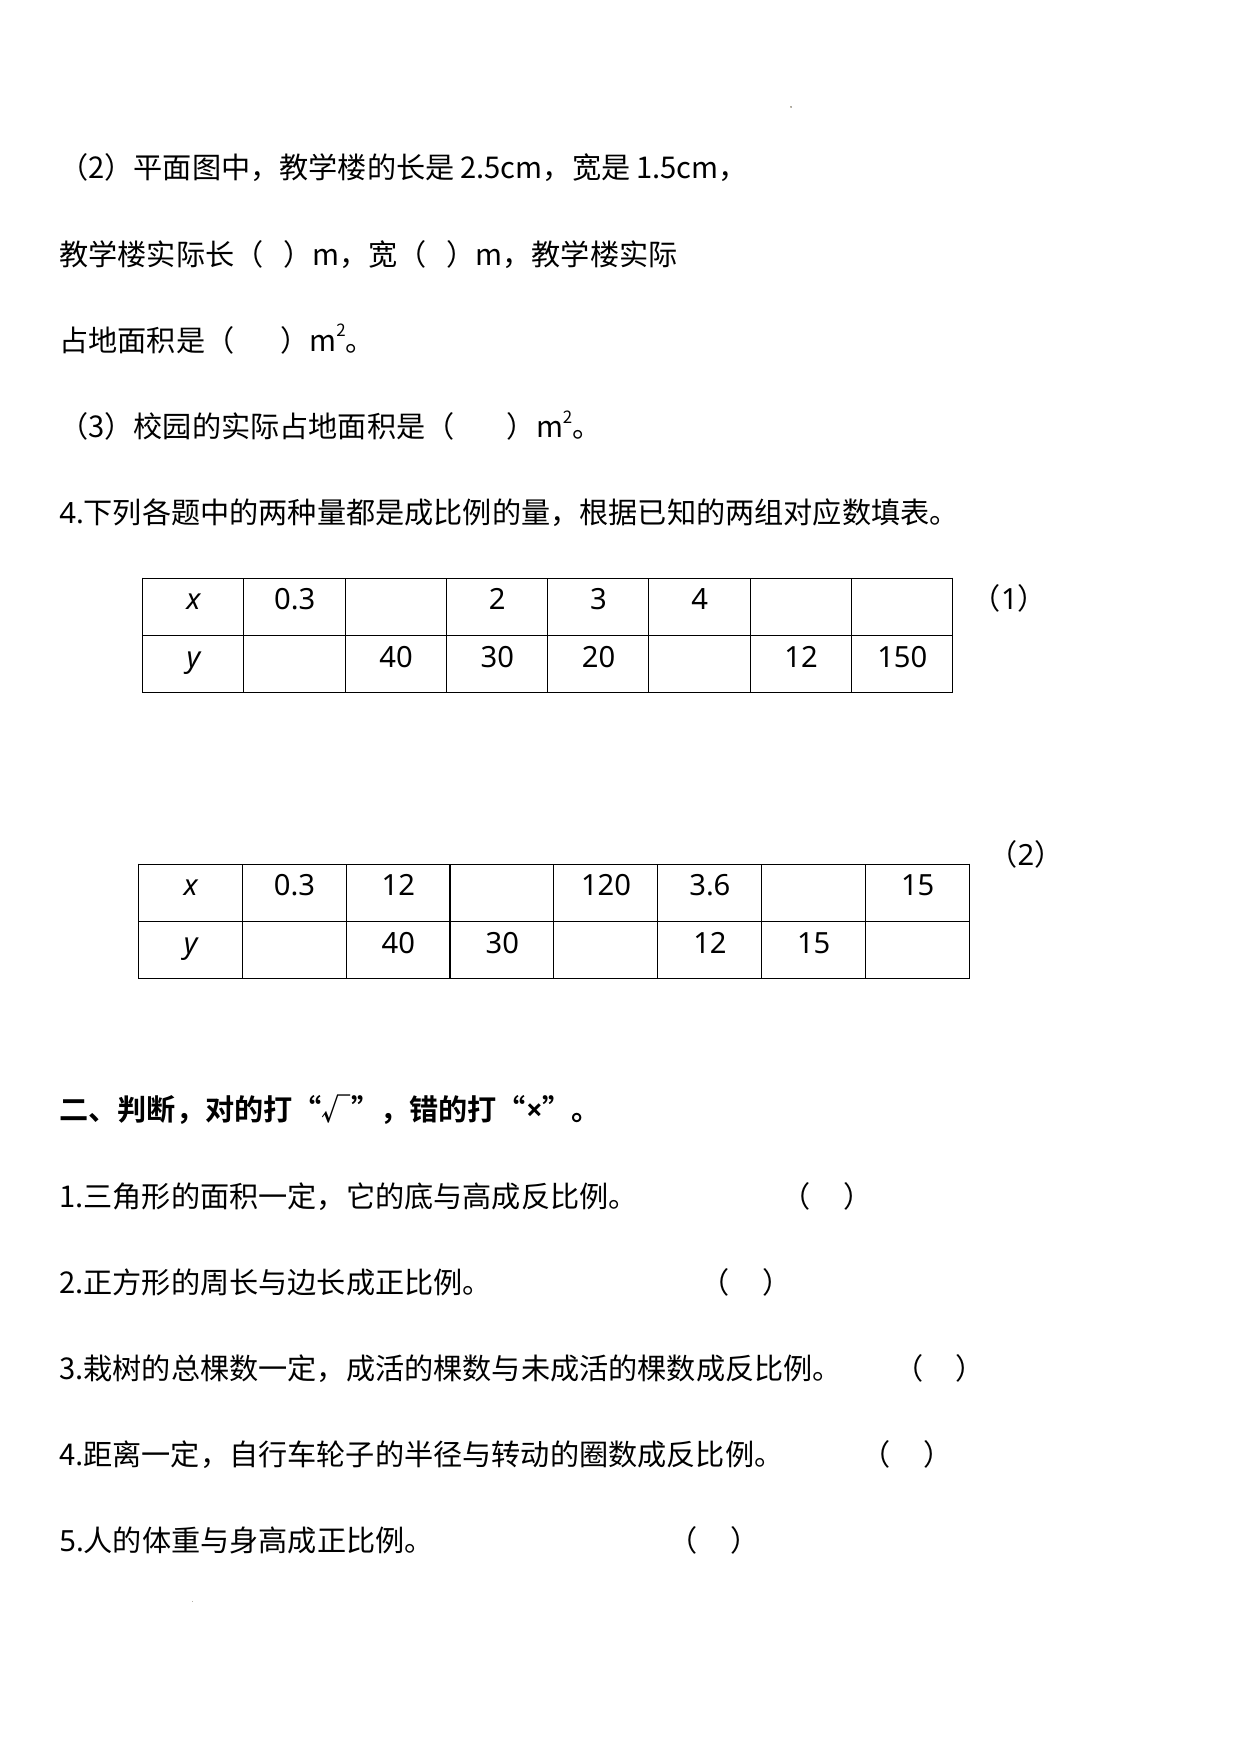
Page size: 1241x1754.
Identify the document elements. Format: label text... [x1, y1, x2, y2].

table_header 12 [347, 865, 449, 921]
table_header x [143, 579, 243, 635]
table_header 4 [649, 579, 750, 635]
text 4.距离一定，自行车轮子的半径与转动的圈数成反比例。 （ ） [59, 1420, 1181, 1485]
text 1.三角形的面积一定，它的底与高成反比例。 （ ） [59, 1162, 1181, 1227]
text 2.正方形的周长与边长成正比例。 （ ） [59, 1248, 1181, 1313]
table_cell [866, 922, 969, 978]
text 3.栽树的总棵数一定，成活的棵数与未成活的棵数成反比例。 （ ） [59, 1334, 1181, 1399]
table_header [751, 579, 851, 635]
table_cell [244, 636, 345, 692]
table_cell 30 [447, 636, 547, 692]
table_header 3.6 [658, 865, 761, 921]
table_header [762, 865, 865, 921]
table_header [346, 579, 446, 635]
table_cell 150 [852, 636, 952, 692]
text 4.下列各题中的两种量都是成比例的量，根据已知的两组对应数填表。 [59, 478, 1181, 543]
table_cell 30 [451, 922, 553, 978]
table_header 15 [866, 865, 969, 921]
table_header x [139, 865, 242, 921]
table_header 2 [447, 579, 547, 635]
table_cell 40 [347, 922, 449, 978]
table_header [451, 865, 553, 921]
table_cell y [143, 636, 243, 692]
table_cell y [139, 922, 242, 978]
table_header 3 [548, 579, 648, 635]
text （1） [59, 564, 1181, 629]
table_header 0.3 [243, 865, 346, 921]
table_cell [649, 636, 750, 692]
table_cell 40 [346, 636, 446, 692]
table_cell 20 [548, 636, 648, 692]
table_cell [243, 922, 346, 978]
table_header [852, 579, 952, 635]
table_cell 12 [751, 636, 851, 692]
text （2） [59, 820, 1181, 885]
text （3）校园的实际占地面积是（ ）m2。 [59, 392, 1181, 457]
table_cell 15 [762, 922, 865, 978]
table_cell 12 [658, 922, 761, 978]
text 二、判断，对的打“√”，错的打“×”。 [59, 1076, 1181, 1141]
text 占地面积是（ ）m2。 [59, 306, 1181, 371]
text （2）平面图中，教学楼的长是2.5cm，宽是1.5cm， [59, 133, 1181, 198]
text 5.人的体重与身高成正比例。 （ ） [59, 1506, 1181, 1571]
table_header 0.3 [244, 579, 345, 635]
table_cell [554, 922, 657, 978]
text 教学楼实际长（ ）m，宽（ ）m，教学楼实际 [59, 220, 1181, 285]
table_header 120 [554, 865, 657, 921]
